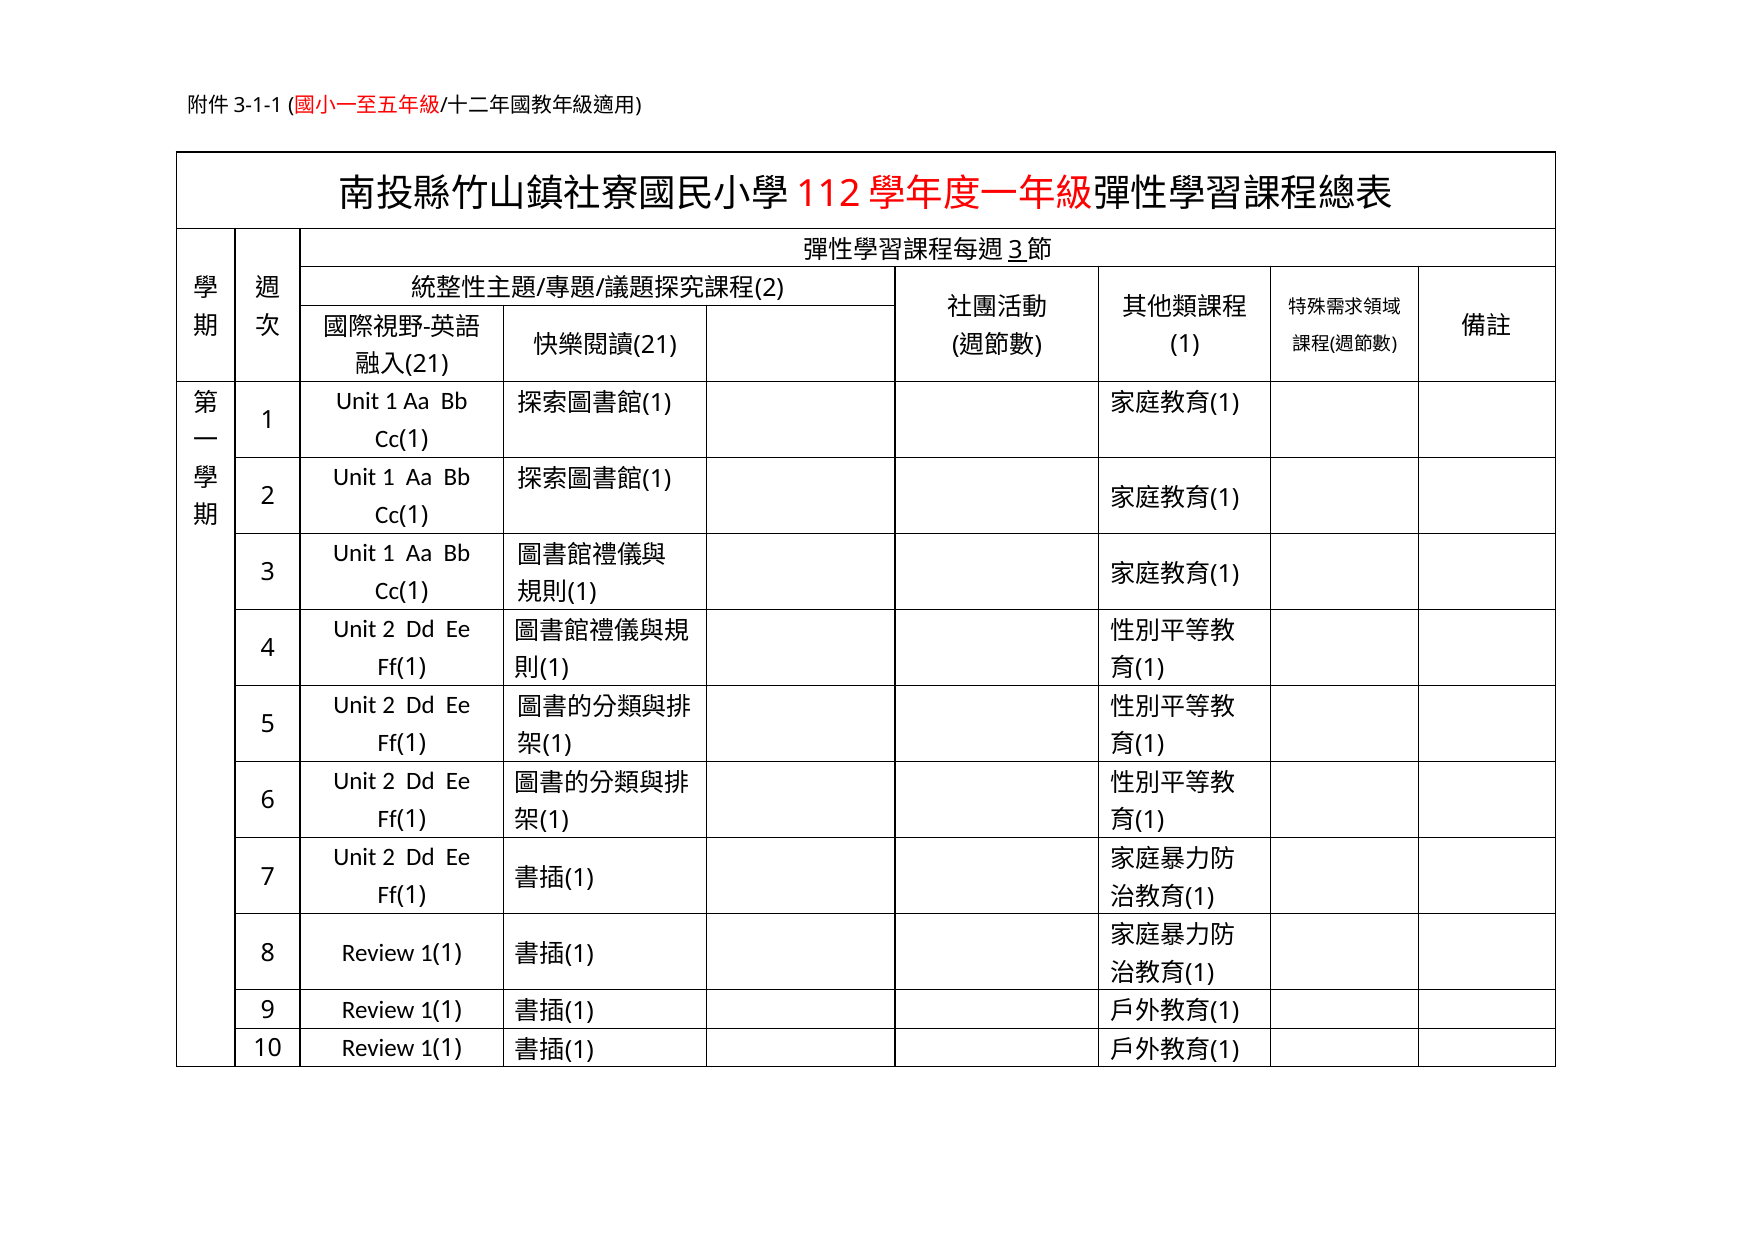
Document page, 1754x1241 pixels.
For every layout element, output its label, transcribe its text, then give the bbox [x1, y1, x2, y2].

table_cell [1419, 534, 1555, 609]
table_cell [1419, 914, 1555, 989]
table_cell 彈性學習課程每週3節 [301, 229, 1555, 266]
table_cell [1419, 458, 1555, 533]
table_cell [896, 534, 1098, 609]
table_cell 國際視野-英語融入(21) [301, 306, 503, 381]
table_cell 書插(1) [504, 1029, 706, 1066]
table_cell [707, 914, 894, 989]
table_cell [707, 838, 894, 913]
table_cell 圖書館禮儀與規則(1) [504, 610, 706, 685]
table_cell [1271, 838, 1418, 913]
table_cell [1419, 686, 1555, 761]
table_cell 家庭教育(1) [1099, 534, 1270, 609]
table_cell [1271, 534, 1418, 609]
table_cell Unit 1 Aa Bb Cc(1) [301, 458, 503, 533]
table_cell 備註 [1419, 267, 1555, 381]
table_cell [1271, 914, 1418, 989]
table_cell 9 [236, 990, 299, 1027]
table_cell [1419, 990, 1555, 1027]
table_cell [707, 1029, 894, 1066]
table_cell 探索圖書館(1) [504, 382, 706, 457]
table_cell [896, 990, 1098, 1027]
table_cell 2 [236, 458, 299, 533]
table_cell 週次 [236, 229, 299, 381]
table_cell 社團活動 (週節數) [896, 267, 1098, 381]
table_cell 統整性主題/專題/議題探究課程(2) [301, 267, 894, 304]
table_cell [896, 762, 1098, 837]
table_cell [896, 382, 1098, 457]
table_cell 學期 [177, 229, 234, 381]
table_cell 4 [236, 610, 299, 685]
table_cell 1 [236, 382, 299, 457]
table_header 南投縣竹山鎮社寮國民小學112學年度一年級彈性學習課程總表 [177, 153, 1555, 227]
table_cell 10 [236, 1029, 299, 1066]
table_cell 5 [236, 686, 299, 761]
table_cell [1271, 458, 1418, 533]
table_cell 書插(1) [504, 914, 706, 989]
table_cell 家庭暴力防治教育(1) [1099, 838, 1270, 913]
table_cell [707, 534, 894, 609]
table_cell [896, 1029, 1098, 1066]
table_cell [896, 458, 1098, 533]
table_cell 圖書的分類與排架(1) [504, 686, 706, 761]
table_cell [1419, 838, 1555, 913]
table_cell Unit 1 Aa Bb Cc(1) [301, 382, 503, 457]
table_cell 探索圖書館(1) [504, 458, 706, 533]
table_cell [707, 382, 894, 457]
table_cell [707, 610, 894, 685]
table_cell 性別平等教育(1) [1099, 610, 1270, 685]
table_cell [896, 838, 1098, 913]
table_cell Unit 2 Dd Ee Ff(1) [301, 762, 503, 837]
table_cell 書插(1) [504, 838, 706, 913]
table_cell [1271, 762, 1418, 837]
table_cell 性別平等教育(1) [1099, 686, 1270, 761]
table_cell [707, 458, 894, 533]
table_cell 圖書館禮儀與規則(1) [504, 534, 706, 609]
table_cell 特殊需求領域課程(週節數) [1271, 267, 1418, 381]
table_cell 其他類課程 (1) [1099, 267, 1270, 381]
table_cell [707, 306, 894, 381]
table_cell 8 [236, 914, 299, 989]
table_cell Unit 1 Aa Bb Cc(1) [301, 534, 503, 609]
table_cell [896, 610, 1098, 685]
table_cell 7 [236, 838, 299, 913]
table_cell [1271, 686, 1418, 761]
table_cell [1419, 382, 1555, 457]
table_cell Unit 2 Dd Ee Ff(1) [301, 610, 503, 685]
table_cell [1419, 610, 1555, 685]
table_cell 性別平等教育(1) [1099, 762, 1270, 837]
table_cell [1419, 1029, 1555, 1066]
table_cell Review 1(1) [301, 990, 503, 1027]
table_cell 6 [236, 762, 299, 837]
table_cell Review 1(1) [301, 914, 503, 989]
table_cell 戶外教育(1) [1099, 990, 1270, 1027]
table_cell [1271, 610, 1418, 685]
table_cell Unit 2 Dd Ee Ff(1) [301, 686, 503, 761]
table_cell [1271, 382, 1418, 457]
table_cell 家庭暴力防治教育(1) [1099, 914, 1270, 989]
table_cell 快樂閱讀(21) [504, 306, 706, 381]
table_cell [707, 990, 894, 1027]
table_cell 3 [236, 534, 299, 609]
table_cell [707, 686, 894, 761]
table_cell 戶外教育(1) [1099, 1029, 1270, 1066]
table_cell [1271, 990, 1418, 1027]
table_cell Unit 2 Dd Ee Ff(1) [301, 838, 503, 913]
table_cell 圖書的分類與排架(1) [504, 762, 706, 837]
table_cell Review 1(1) [301, 1029, 503, 1066]
table_cell [707, 762, 894, 837]
table_cell [896, 686, 1098, 761]
table_cell 第 一 學 期 [177, 382, 234, 1066]
table_cell 家庭教育(1) [1099, 458, 1270, 533]
table_cell 家庭教育(1) [1099, 382, 1270, 457]
table_cell 書插(1) [504, 990, 706, 1027]
table_cell [1271, 1029, 1418, 1066]
table_cell [896, 914, 1098, 989]
table_cell [1419, 762, 1555, 837]
